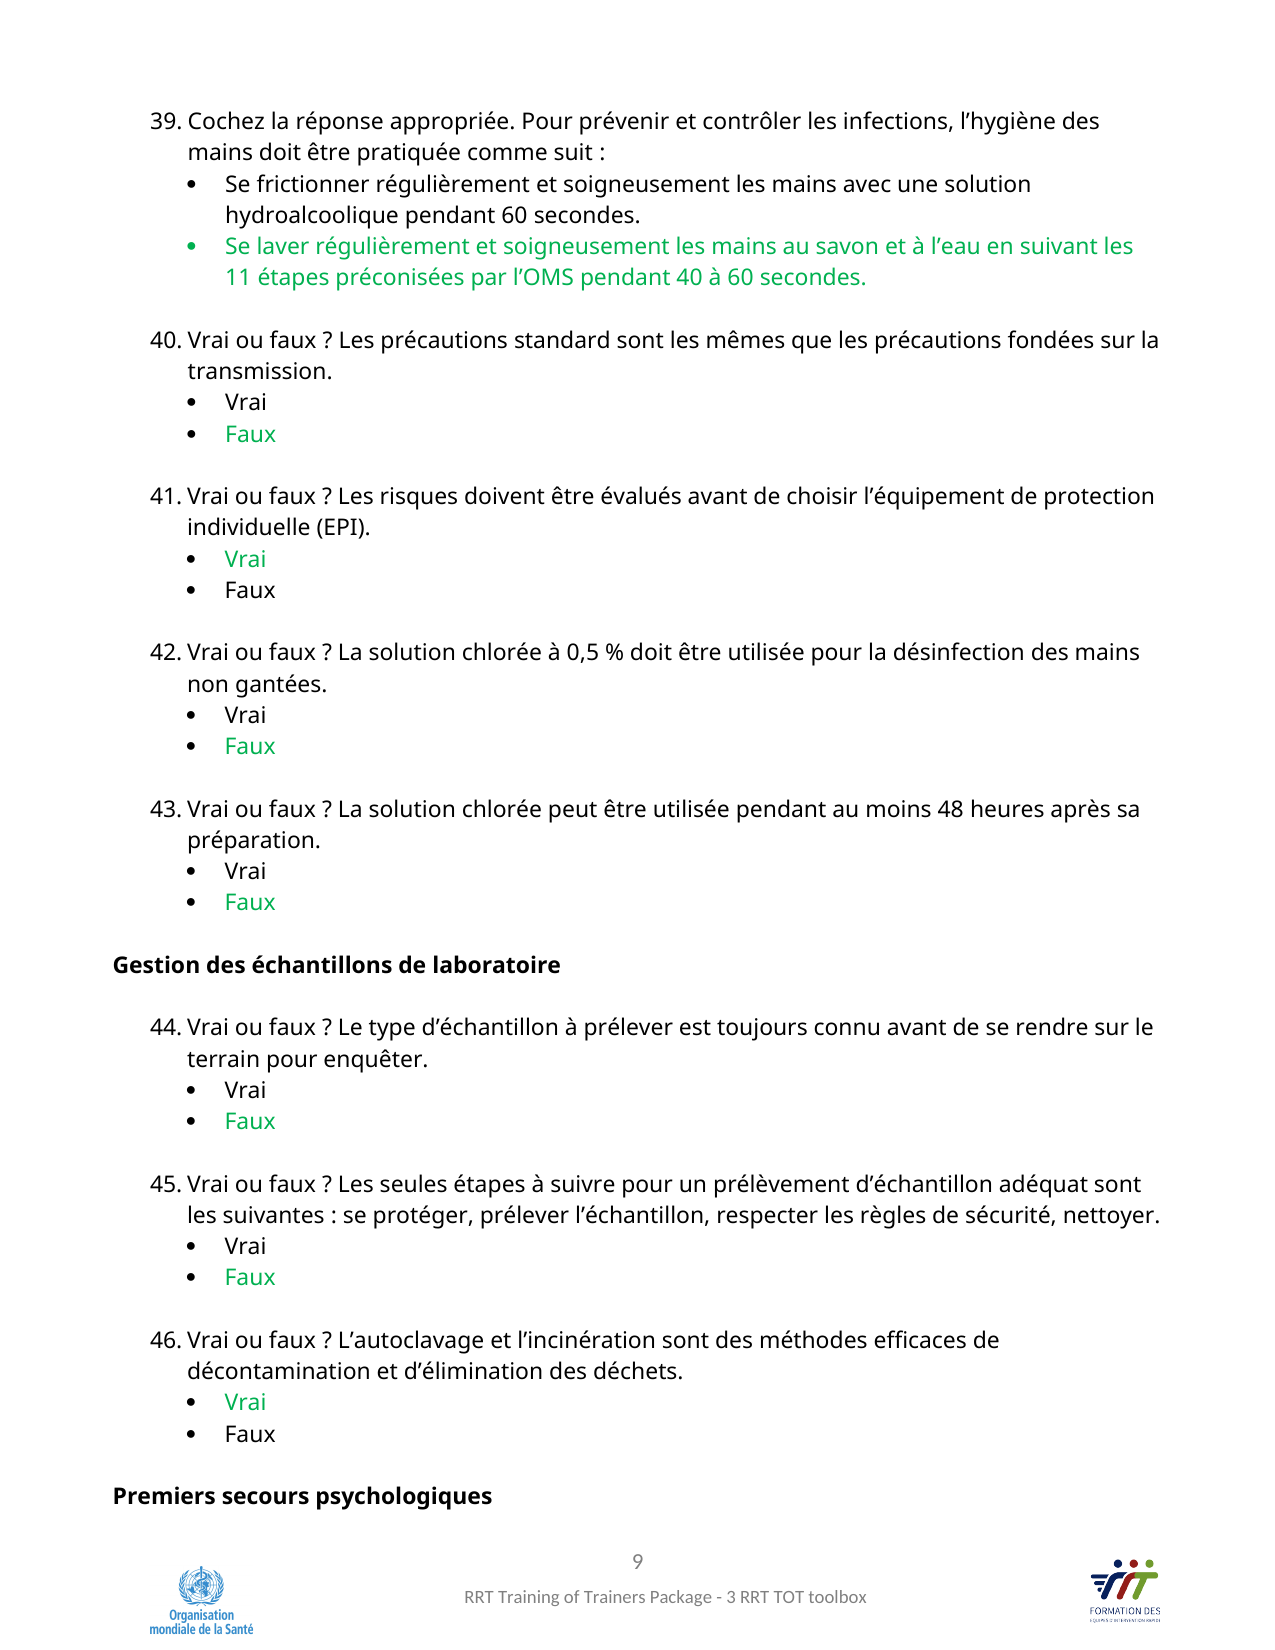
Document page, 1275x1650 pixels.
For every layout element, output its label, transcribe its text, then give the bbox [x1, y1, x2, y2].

list Vrai ou faux ? La solution chlorée à 0,5 % doit être utilisée pour la désinfection des mains non gantées. [150, 636, 1162, 699]
list Vrai [187, 1074, 1162, 1105]
list Vrai ou faux ? La solution chlorée peut être utilisée pendant au moins 48 heures après sa préparation. [150, 792, 1162, 855]
list Faux [187, 574, 1162, 605]
list Vrai [187, 1230, 1162, 1261]
picture [1090, 1559, 1160, 1623]
list Vrai [187, 855, 1162, 886]
text Gestion des échantillons de laboratoire [112, 949, 1162, 980]
list Se frictionner régulièrement et soigneusement les mains avec une solution hydroalcoolique pendant 60 secondes. [187, 167, 1162, 230]
list Faux [187, 730, 1162, 761]
picture [149, 1565, 254, 1635]
list Vrai [187, 542, 1162, 574]
text Premiers secours psychologiques [112, 1480, 1162, 1511]
list Se laver régulièrement et soigneusement les mains au savon et à l’eau en suivant les 11 étapes préconisées par l’OMS pendant 40 à 60 secondes. [187, 230, 1162, 292]
list Vrai ou faux ? Les risques doivent être évalués avant de choisir l’équipement de protection individuelle (EPI). [150, 480, 1162, 542]
list Vrai [187, 699, 1162, 730]
list Vrai [187, 1386, 1162, 1417]
list Faux [187, 886, 1162, 917]
list Cochez la réponse appropriée. Pour prévenir et contrôler les infections, l’hygiène des mains doit être pratiquée comme suit : [150, 105, 1162, 167]
list Faux [187, 1105, 1162, 1136]
list Vrai ou faux ? Les seules étapes à suivre pour un prélèvement d’échantillon adéquat sont les suivantes : se protéger, prélever l’échantillon, respecter les règles de sécurité, nettoyer. [150, 1167, 1162, 1230]
list Faux [187, 1261, 1162, 1292]
list Vrai ou faux ? Le type d’échantillon à prélever est toujours connu avant de se rendre sur le terrain pour enquêter. [150, 1011, 1162, 1074]
list Vrai ou faux ? Les précautions standard sont les mêmes que les précautions fondées sur la transmission. [150, 324, 1162, 386]
list Faux [187, 1417, 1162, 1449]
list Vrai [187, 386, 1162, 417]
list Vrai ou faux ? L’autoclavage et l’incinération sont des méthodes efficaces de décontamination et d’élimination des déchets. [150, 1324, 1162, 1386]
list Faux [187, 417, 1162, 449]
